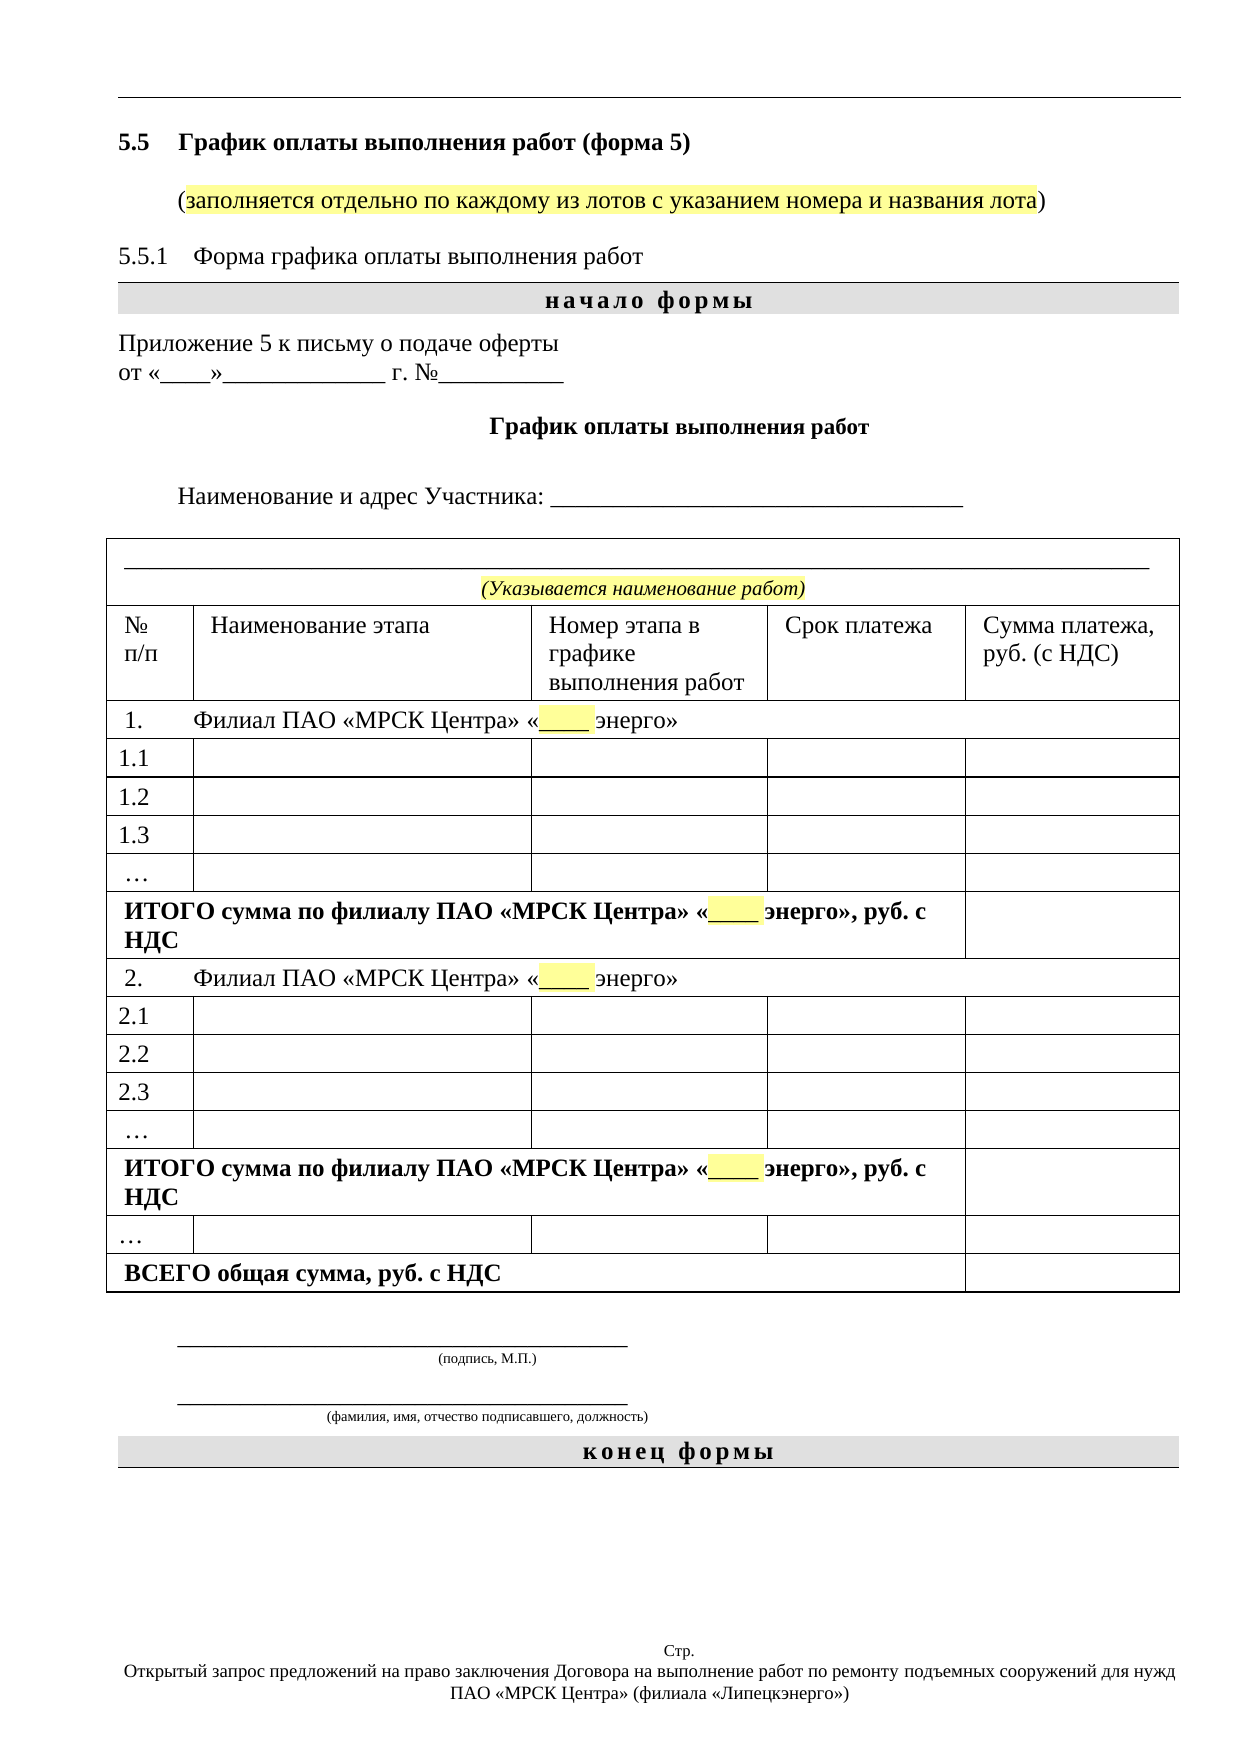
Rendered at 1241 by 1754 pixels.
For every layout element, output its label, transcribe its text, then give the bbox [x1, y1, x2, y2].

table_header __________________________________________________________________________________ (Указывается наименование работ) [107, 539, 1179, 604]
table_cell [194, 854, 531, 891]
text (фамилия, имя, отчество подписавшего, должность) [118, 1407, 797, 1436]
table_cell ИТОГО сумма по филиалу ПАО «МРСК Центра» «____ энерго», руб. с НДС [107, 892, 965, 958]
table_cell [966, 1149, 1179, 1215]
text (подпись, М.П.) [118, 1350, 797, 1379]
table_cell [532, 854, 767, 891]
table_cell 1.1 [107, 739, 193, 776]
table_cell 1.3 [107, 816, 193, 853]
table_cell [194, 1035, 531, 1072]
table_cell [768, 816, 965, 853]
table_cell [966, 854, 1179, 891]
table_cell [768, 739, 965, 776]
table_cell [966, 1254, 1179, 1291]
table_cell … [107, 1111, 193, 1148]
table_cell 2.3 [107, 1073, 193, 1110]
table_cell [532, 1111, 767, 1148]
table_cell [194, 1216, 531, 1253]
table_cell [966, 997, 1179, 1034]
subtitle Форма графика оплаты выполнения работ [118, 241, 1181, 269]
table_cell № п/п [107, 606, 193, 700]
table_cell Филиал ПАО «МРСК Центра» «____ энерго» [107, 701, 1179, 738]
table_cell 2.1 [107, 997, 193, 1034]
text Приложение 5 к письму о подаче оферты от «____»_____________ г. №__________ [118, 328, 1181, 386]
table_cell Наименование этапа [194, 606, 531, 700]
table_cell [532, 739, 767, 776]
table_cell [532, 816, 767, 853]
table_cell [768, 778, 965, 814]
table_cell [966, 778, 1179, 814]
table_cell [194, 1111, 531, 1148]
text конец формы [118, 1436, 1179, 1467]
table_cell [768, 1111, 965, 1148]
table_cell [532, 1035, 767, 1072]
table_cell [532, 778, 767, 814]
table_cell [768, 1216, 965, 1253]
table_cell Номер этапа в графике выполнения работ [532, 606, 767, 700]
table_cell [768, 1035, 965, 1072]
table_cell [532, 1073, 767, 1110]
table_cell [966, 1035, 1179, 1072]
text ____________________________________ [118, 1321, 1181, 1350]
text ____________________________________ [118, 1379, 1181, 1407]
table_cell ВСЕГО общая сумма, руб. с НДС [107, 1254, 965, 1291]
table_cell ИТОГО сумма по филиалу ПАО «МРСК Центра» «____ энерго», руб. с НДС [107, 1149, 965, 1215]
table_cell … [107, 854, 193, 891]
table_cell Срок платежа [768, 606, 965, 700]
table_cell [768, 1073, 965, 1110]
table_cell 1.2 [107, 778, 193, 814]
table_cell [966, 816, 1179, 853]
table_cell [966, 739, 1179, 776]
table_cell [532, 1216, 767, 1253]
table_cell [194, 997, 531, 1034]
table_cell [194, 739, 531, 776]
table_cell [966, 892, 1179, 958]
table_cell [768, 854, 965, 891]
text График оплаты выполнения работ [118, 411, 1181, 439]
table_cell Филиал ПАО «МРСК Центра» «____ энерго» [107, 959, 1179, 996]
text начало формы [118, 283, 1179, 314]
table_cell [194, 778, 531, 814]
table_cell [768, 997, 965, 1034]
table_cell [966, 1216, 1179, 1253]
table_cell [194, 816, 531, 853]
subtitle График оплаты выполнения работ (форма 5) [118, 127, 1181, 156]
table_cell 2.2 [107, 1035, 193, 1072]
table_cell [532, 997, 767, 1034]
table_cell [194, 1073, 531, 1110]
table_cell Сумма платежа, руб. (с НДС) [966, 606, 1179, 700]
table_cell [966, 1073, 1179, 1110]
text Наименование и адрес Участника: _________________________________ [118, 481, 1181, 509]
table_cell [966, 1111, 1179, 1148]
table_cell … [107, 1216, 193, 1253]
